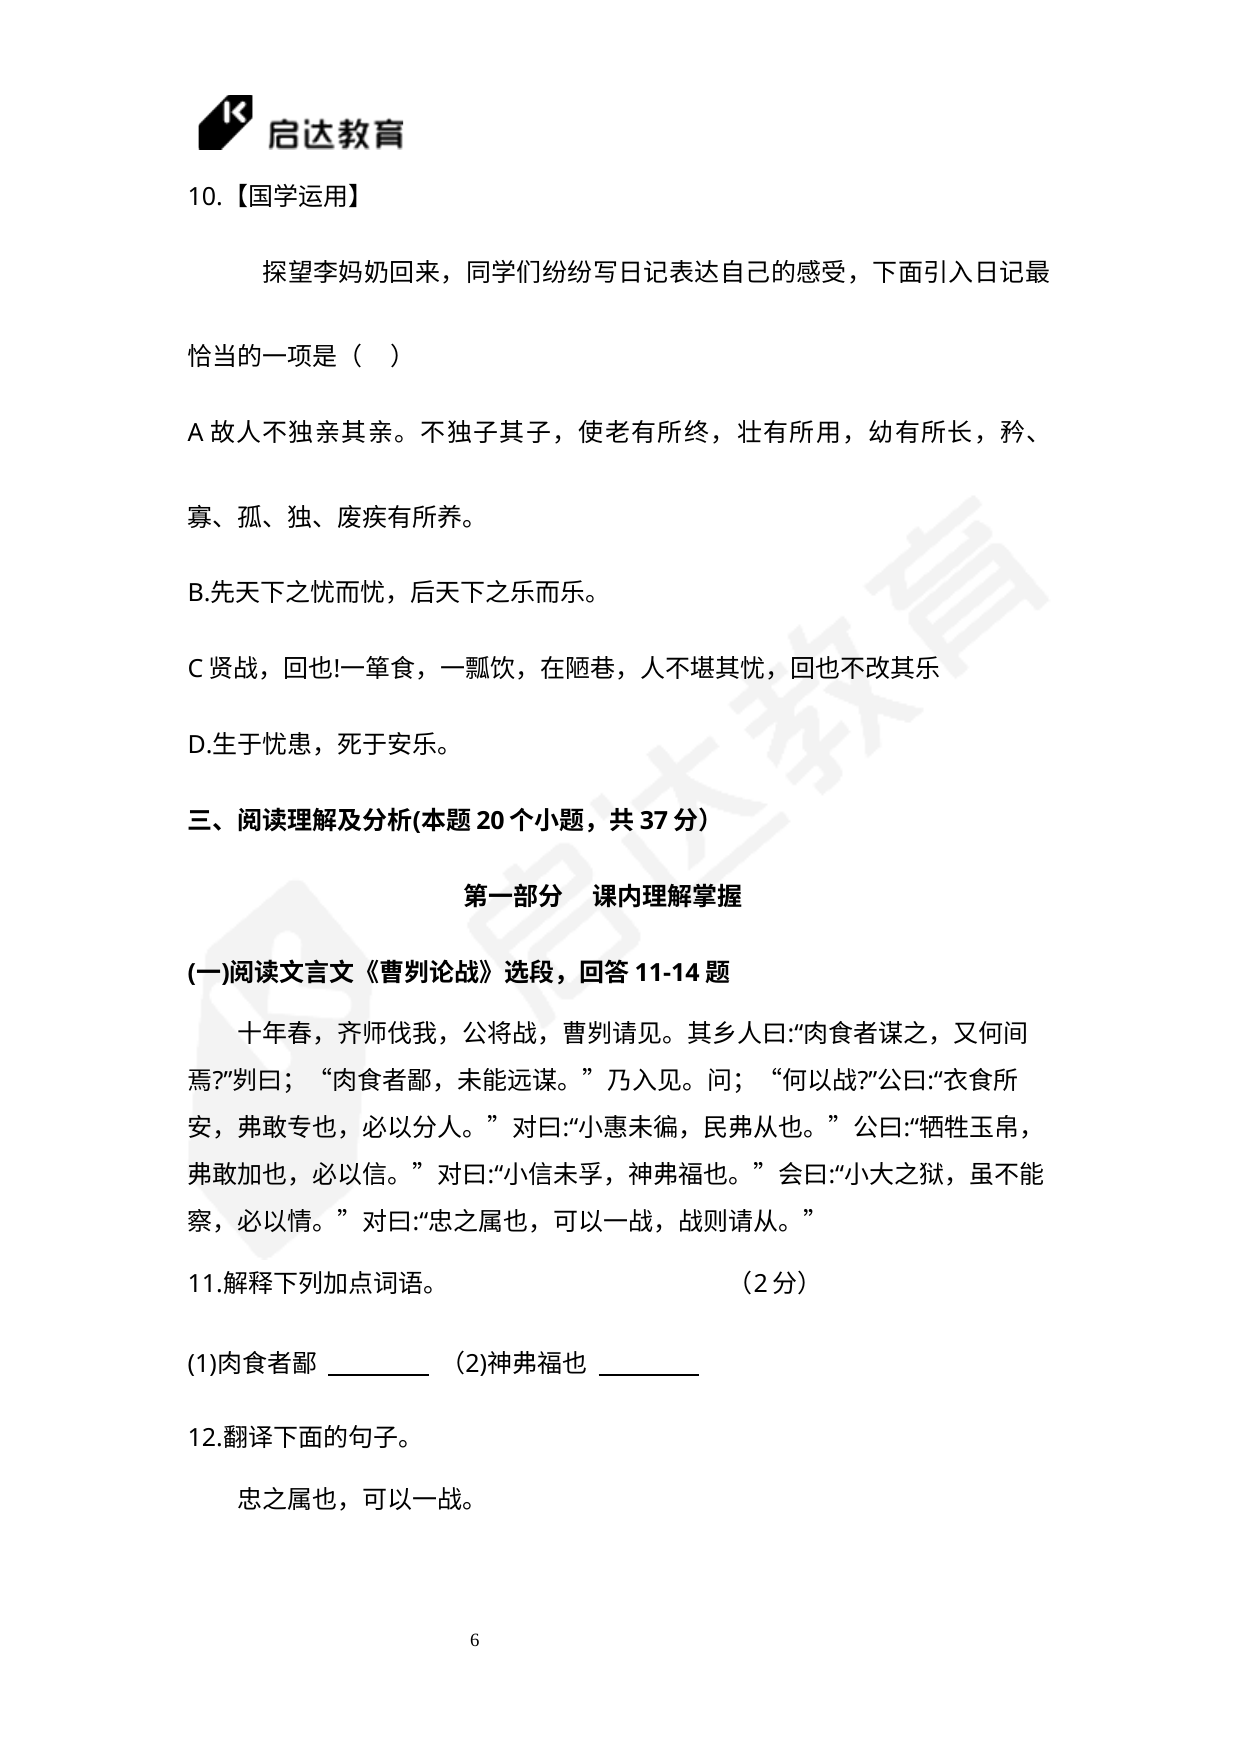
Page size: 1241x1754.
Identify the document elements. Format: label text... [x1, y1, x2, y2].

text 忠之属也，可以一战。 [187, 1479, 1053, 1515]
text A故人不独亲其亲。不独子其子，使老有所终，壮有所用，幼有所长，矜、寡、孤、独、废疾有所养。 [187, 398, 1053, 548]
picture [198, 95, 404, 150]
text 第一部分 课内理解掌握 [187, 862, 1053, 927]
text D.生于忧患，死于安乐。 [187, 710, 1053, 775]
text 三、阅读理解及分析(本题20个小题，共37分） [187, 786, 1053, 851]
text (一)阅读文言文《曹刿论战》选段，回答11-14题 [187, 938, 1053, 1003]
text 11.解释下列加点词语。 （2分） [187, 1249, 1053, 1314]
text 探望李妈奶回来，同学们纷纷写日记表达自己的感受，下面引入日记最恰当的一项是（ ） [187, 238, 1053, 387]
text C贤战，回也!一箪食，一瓢饮，在陋巷，人不堪其忧，回也不改其乐 [187, 634, 1053, 699]
text 10.【国学运用】 [187, 162, 1053, 227]
text (1)肉食者鄙 （2)神弗福也 [187, 1325, 1053, 1390]
text B.先天下之忧而忧，后天下之乐而乐。 [187, 558, 1053, 623]
text 十年春，齐师伐我，公将战，曹刿请见。其乡人曰:“肉食者谋之，又何间焉?”刿曰；“肉食者鄙，未能远谋。”乃入见。问；“何以战?”公曰:“衣食所安，弗敢专也，必以分人。”对曰:“小惠未徧，民弗从也。”公曰:“牺牲玉帛，弗敢加也，必以信。”对曰:“小信未孚，神弗福也。”会曰:“小大之狱，虽不能察，必以情。”对曰:“忠之属也，可以一战，战则请从。” [187, 1013, 1053, 1238]
text 12.翻译下面的句子。 [187, 1403, 1053, 1468]
